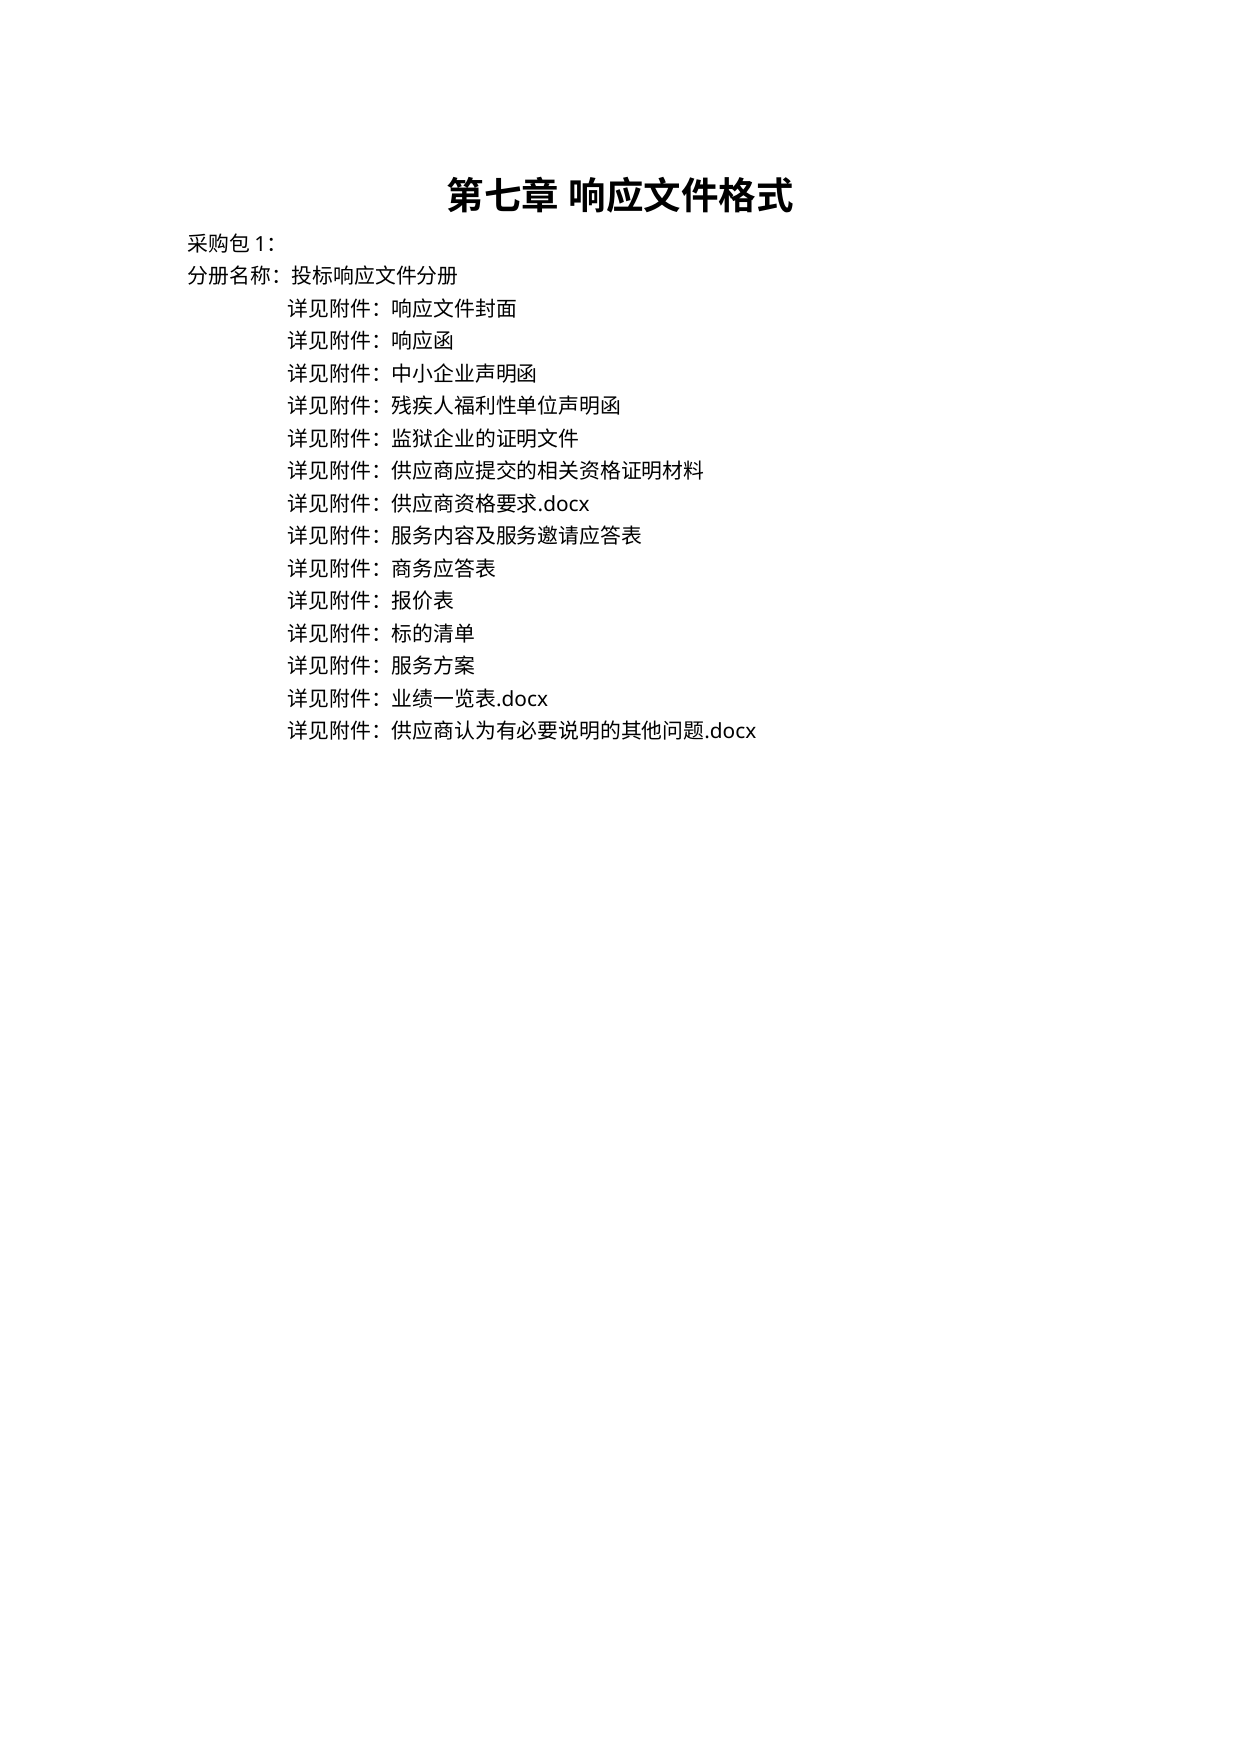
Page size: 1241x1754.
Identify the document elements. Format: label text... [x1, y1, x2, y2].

text 详见附件：供应商资格要求.docx [187, 487, 1053, 519]
text 详见附件：服务内容及服务邀请应答表 [187, 519, 1053, 552]
text 详见附件：供应商应提交的相关资格证明材料 [187, 454, 1053, 487]
text 详见附件：报价表 [187, 584, 1053, 617]
text 详见附件：服务方案 [187, 649, 1053, 682]
text 分册名称：投标响应文件分册 [187, 259, 1053, 292]
text 第七章 响应文件格式 [187, 162, 1053, 227]
text 采购包1： [187, 227, 1053, 259]
text 详见附件：监狱企业的证明文件 [187, 422, 1053, 454]
text 详见附件：响应函 [187, 324, 1053, 357]
text 详见附件：商务应答表 [187, 552, 1053, 584]
text 详见附件：标的清单 [187, 617, 1053, 649]
text 详见附件：响应文件封面 [187, 292, 1053, 324]
text 详见附件：残疾人福利性单位声明函 [187, 389, 1053, 422]
text 详见附件：中小企业声明函 [187, 357, 1053, 389]
text 详见附件：业绩一览表.docx [187, 682, 1053, 714]
text 详见附件：供应商认为有必要说明的其他问题.docx [187, 714, 1053, 747]
